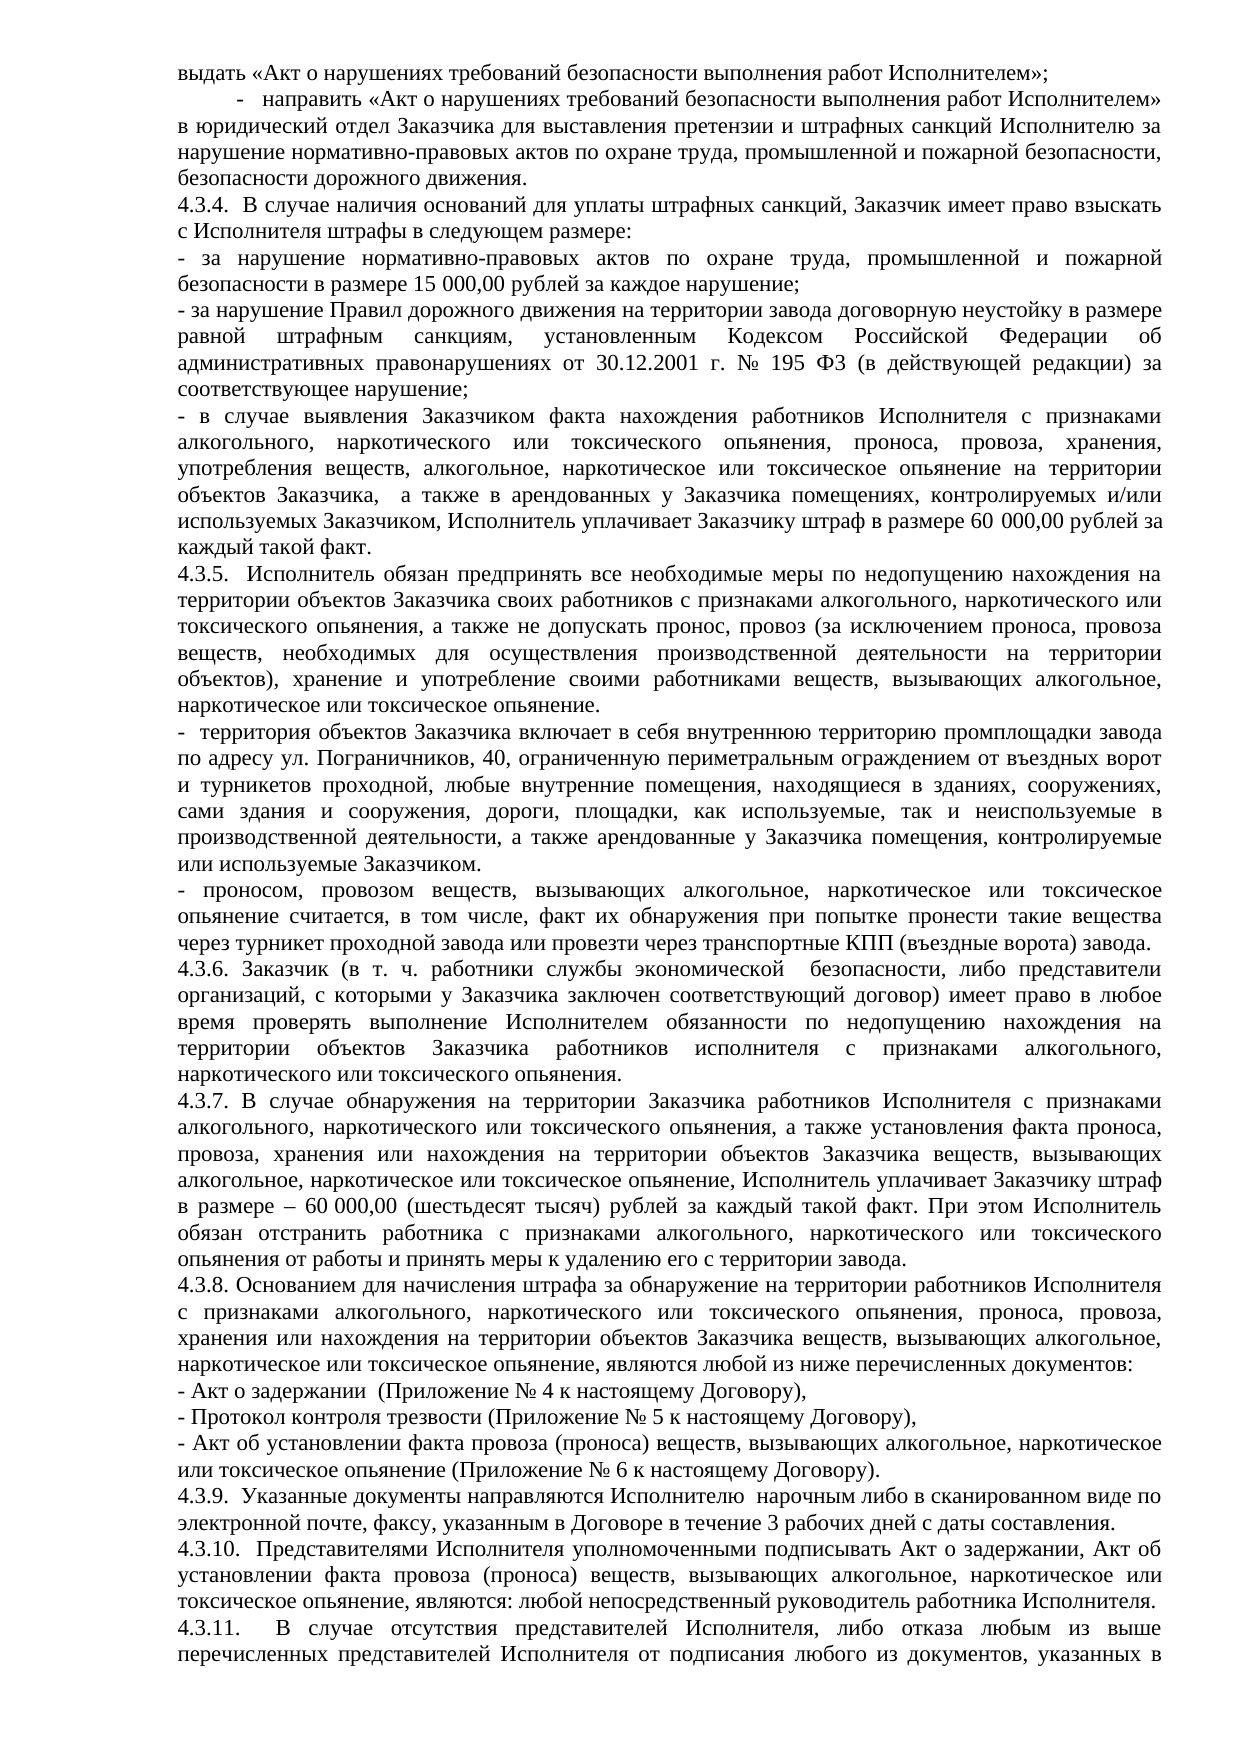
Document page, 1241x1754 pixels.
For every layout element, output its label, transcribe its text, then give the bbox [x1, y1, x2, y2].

text 4.3.4. В случае наличия оснований для уплаты штрафных санкций, Заказчик имеет право взыскать с Исполнителя штрафы в следующем размере: [177, 191, 1163, 243]
text 4.3.8. Основанием для начисления штрафа за обнаружение на территории работников Исполнителя с признаками алкогольного, наркотического или токсического опьянения, проноса, провоза, хранения или нахождения на территории объектов Заказчика веществ, вызывающих алкогольное, наркотическое или токсическое опьянение, являются любой из ниже перечисленных документов: [177, 1271, 1163, 1377]
text 4.3.10. Представителями Исполнителя уполномоченными подписывать Акт о задержании, Акт об установлении факта провоза (проноса) веществ, вызывающих алкогольное, наркотическое или токсическое опьянение, являются: любой непосредственный руководитель работника Исполнителя. [177, 1535, 1163, 1614]
text 4.3.6. Заказчик (в т. ч. работники службы экономической безопасности, либо представители организаций, с которыми у Заказчика заключен соответствующий договор) имеет право в любое время проверять выполнение Исполнителем обязанности по недопущению нахождения на территории объектов Заказчика работников исполнителя с признаками алкогольного, наркотического или токсического опьянения. [177, 955, 1163, 1087]
text 4.3.7. В случае обнаружения на территории Заказчика работников Исполнителя с признаками алкогольного, наркотического или токсического опьянения, а также установления факта проноса, провоза, хранения или нахождения на территории объектов Заказчика веществ, вызывающих алкогольное, наркотическое или токсическое опьянение, Исполнитель уплачивает Заказчику штраф в размере – 60 000,00 (шестьдесят тысяч) рублей за каждый такой факт. При этом Исполнитель обязан отстранить работника с признаками алкогольного, наркотического или токсического опьянения от работы и принять меры к удалению его с территории завода. [177, 1087, 1163, 1271]
text - за нарушение Правил дорожного движения на территории завода договорную неустойку в размере равной штрафным санкциям, установленным Кодексом Российской Федерации об административных правонарушениях от 30.12.2001 г. № 195 Ф3 (в действующей редакции) за соответствующее нарушение; [177, 296, 1163, 402]
text - в случае выявления Заказчиком факта нахождения работников Исполнителя с признаками алкогольного, наркотического или токсического опьянения, проноса, провоза, хранения, употребления веществ, алкогольное, наркотическое или токсическое опьянение на территории объектов Заказчика, а также в арендованных у Заказчика помещениях, контролируемых и/или используемых Заказчиком, Исполнитель уплачивает Заказчику штраф в размере 60 000,00 рублей за каждый такой факт. [177, 402, 1163, 560]
text - Протокол контроля трезвости (Приложение № 5 к настоящему Договору), [177, 1403, 1163, 1429]
text - проносом, провозом веществ, вызывающих алкогольное, наркотическое или токсическое опьянение считается, в том числе, факт их обнаружения при попытке пронести такие вещества через турникет проходной завода или провезти через транспортные КПП (въездные ворота) завода. [177, 876, 1163, 955]
text 4.3.9. Указанные документы направляются Исполнителю нарочным либо в сканированном виде по электронной почте, факсу, указанным в Договоре в течение 3 рабочих дней с даты составления. [177, 1482, 1163, 1535]
text - за нарушение нормативно-правовых актов по охране труда, промышленной и пожарной безопасности в размере 15 000,00 рублей за каждое нарушение; [177, 243, 1163, 296]
text - территория объектов Заказчика включает в себя внутреннюю территорию промплощадки завода по адресу ул. Пограничников, 40, ограниченную периметральным ограждением от въездных ворот и турникетов проходной, любые внутренние помещения, находящиеся в зданиях, сооружениях, сами здания и сооружения, дороги, площадки, как используемые, так и неиспользуемые в производственной деятельности, а также арендованные у Заказчика помещения, контролируемые или используемые Заказчиком. [177, 718, 1163, 876]
text 4.3.5. Исполнитель обязан предпринять все необходимые меры по недопущению нахождения на территории объектов Заказчика своих работников с признаками алкогольного, наркотического или токсического опьянения, а также не допускать пронос, провоз (за исключением проноса, провоза веществ, необходимых для осуществления производственной деятельности на территории объектов), хранение и употребление своими работниками веществ, вызывающих алкогольное, наркотическое или токсическое опьянение. [177, 560, 1163, 718]
text - Акт о задержании (Приложение № 4 к настоящему Договору), [177, 1377, 1163, 1403]
text - направить «Акт о нарушениях требований безопасности выполнения работ Исполнителем» в юридический отдел Заказчика для выставления претензии и штрафных санкций Исполнителю за нарушение нормативно-правовых актов по охране труда, промышленной и пожарной безопасности, безопасности дорожного движения. [177, 85, 1163, 191]
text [177, 59, 1163, 85]
text - Акт об установлении факта провоза (проноса) веществ, вызывающих алкогольное, наркотическое или токсическое опьянение (Приложение № 6 к настоящему Договору). [177, 1429, 1163, 1482]
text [177, 1614, 1163, 1667]
